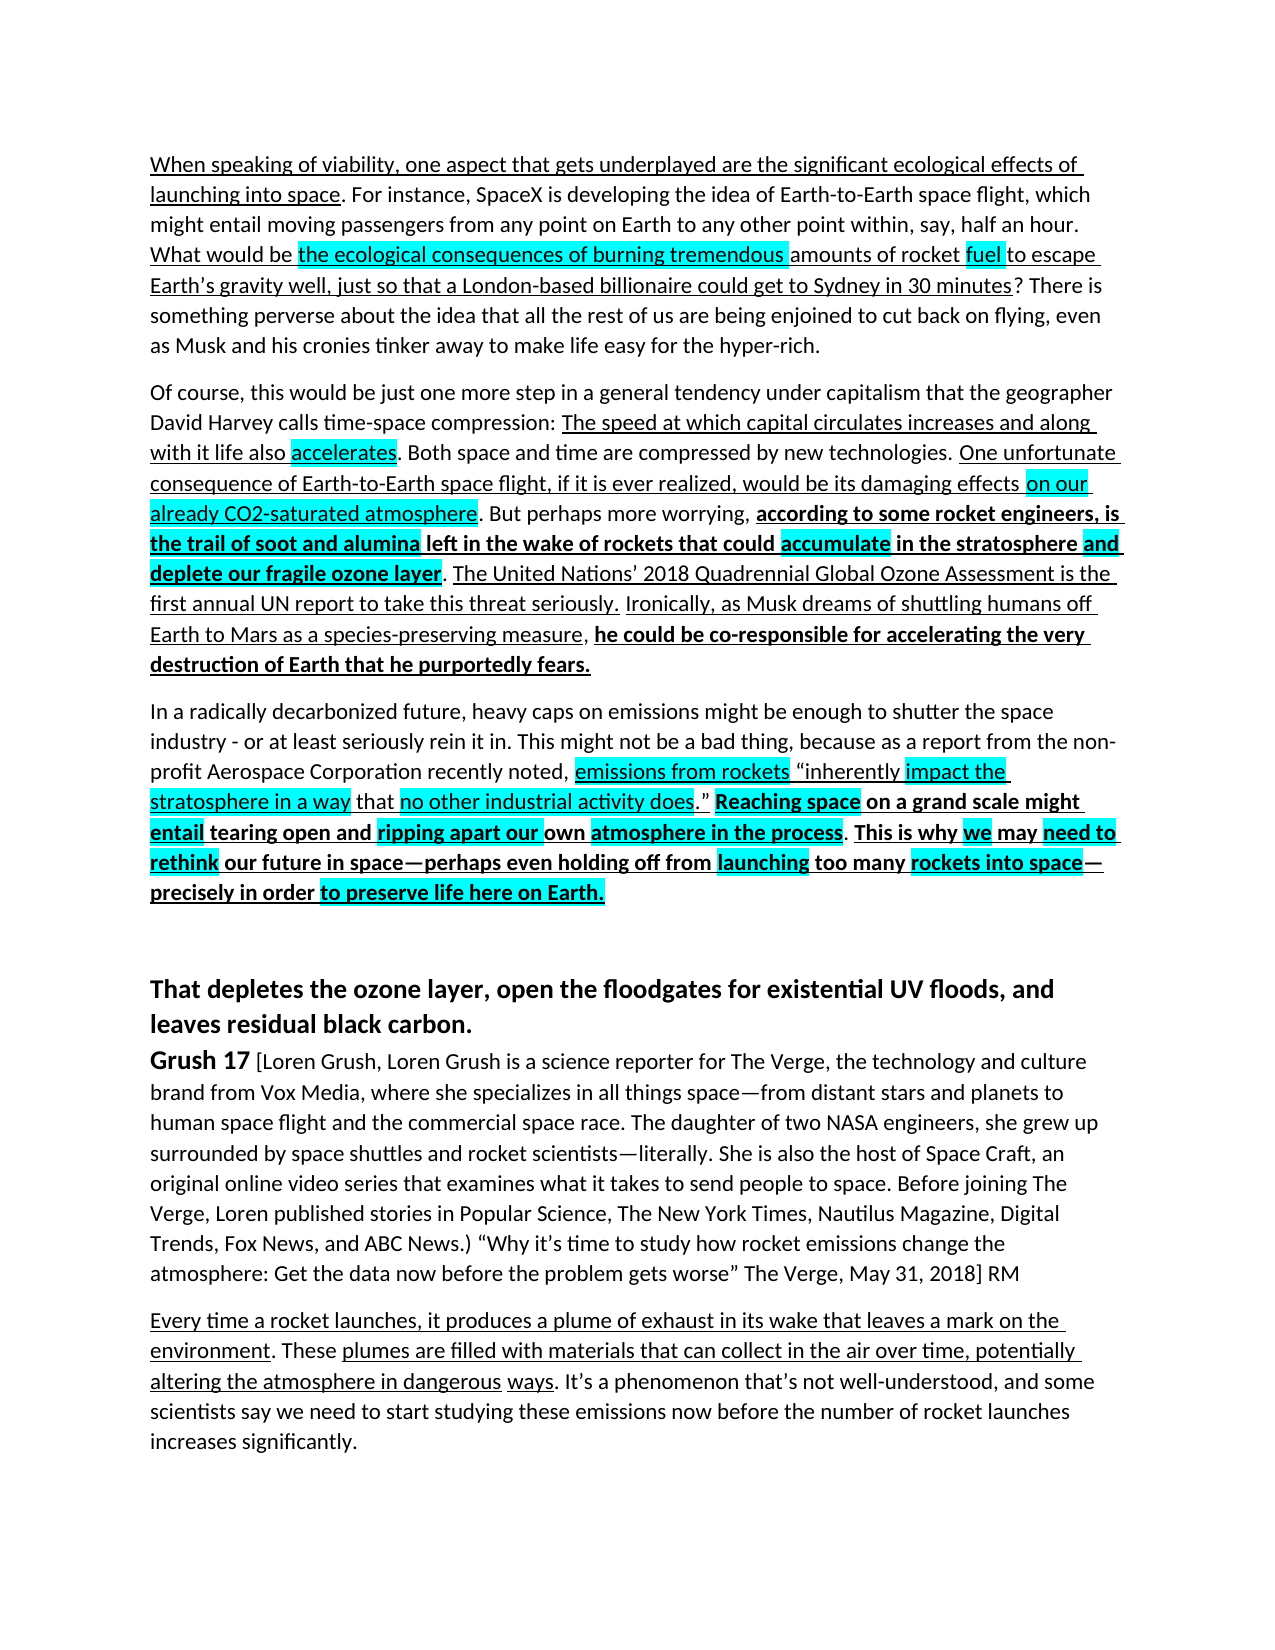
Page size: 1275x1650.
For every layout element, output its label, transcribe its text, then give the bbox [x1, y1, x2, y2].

text Every time a rocket launches, it produces a plume of exhaust in its wake that leaves a mark on the environment. These plumes are filled with materials that can collect in the air over time, potentially altering the atmosphere in dangerous ways. It’s a phenomenon that’s not well-understood, and some scientists say we need to start studying these emissions now before the number of rocket launches increases significantly. [150, 1306, 1125, 1455]
subtitle That depletes the ozone layer, open the floodgates for existential UV floods, and leaves residual black carbon. [150, 972, 1125, 1041]
text When speaking of viability, one aspect that gets underplayed are the significant ecological effects of launching into space. For instance, SpaceX is developing the idea of Earth-to-Earth space flight, which might entail moving passengers from any point on Earth to any other point within, say, half an hour. What would be the ecological consequences of burning tremendous amounts of rocket fuel to escape Earth’s gravity well, just so that a London-based billionaire could get to Sydney in 30 minutes? There is something perverse about the idea that all the rest of us are being enjoined to cut back on flying, even as Musk and his cronies tinker away to make life easy for the hyper-rich. [150, 150, 1125, 359]
text In a radically decarbonized future, heavy caps on emissions might be enough to shutter the space industry - or at least seriously rein it in. This might not be a bad thing, because as a report from the non-profit Aerospace Corporation recently noted, emissions from rockets “inherently impact the stratosphere in a way that no other industrial activity does.” Reaching space on a grand scale might entail tearing open and ripping apart our own atmosphere in the process. This is why we may need to rethink our future in space—perhaps even holding off from launching too many rockets into space—precisely in order to preserve life here on Earth. [150, 697, 1125, 906]
text Grush 17 [Loren Grush, Loren Grush is a science reporter for The Verge, the technology and culture brand from Vox Media, where she specializes in all things space—from distant stars and planets to human space flight and the commercial space race. The daughter of two NASA engineers, she grew up surrounded by space shuttles and rocket scientists—literally. She is also the host of Space Craft, an original online video series that examines what it takes to send people to space. Before joining The Verge, Loren published stories in Popular Science, The New York Times, Nautilus Magazine, Digital Trends, Fox News, and ABC News.) “Why it’s time to study how rocket emissions change the atmosphere: Get the data now before the problem gets worse” The Verge, May 31, 2018] RM [150, 1043, 1125, 1288]
text Of course, this would be just one more step in a general tendency under capitalism that the geographer David Harvey calls time-space compression: The speed at which capital circulates increases and along with it life also accelerates. Both space and time are compressed by new technologies. One unfortunate consequence of Earth-to-Earth space flight, if it is ever realized, would be its damaging effects on our already CO2-saturated atmosphere. But perhaps more worrying, according to some rocket engineers, is the trail of soot and alumina left in the wake of rockets that could accumulate in the stratosphere and deplete our fragile ozone layer. The United Nations’ 2018 Quadrennial Global Ozone Assessment is the first annual UN report to take this threat seriously. Ironically, as Musk dreams of shuttling humans off Earth to Mars as a species-preserving measure, he could be co-responsible for accelerating the very destruction of Earth that he purportedly fears. [150, 378, 1125, 678]
